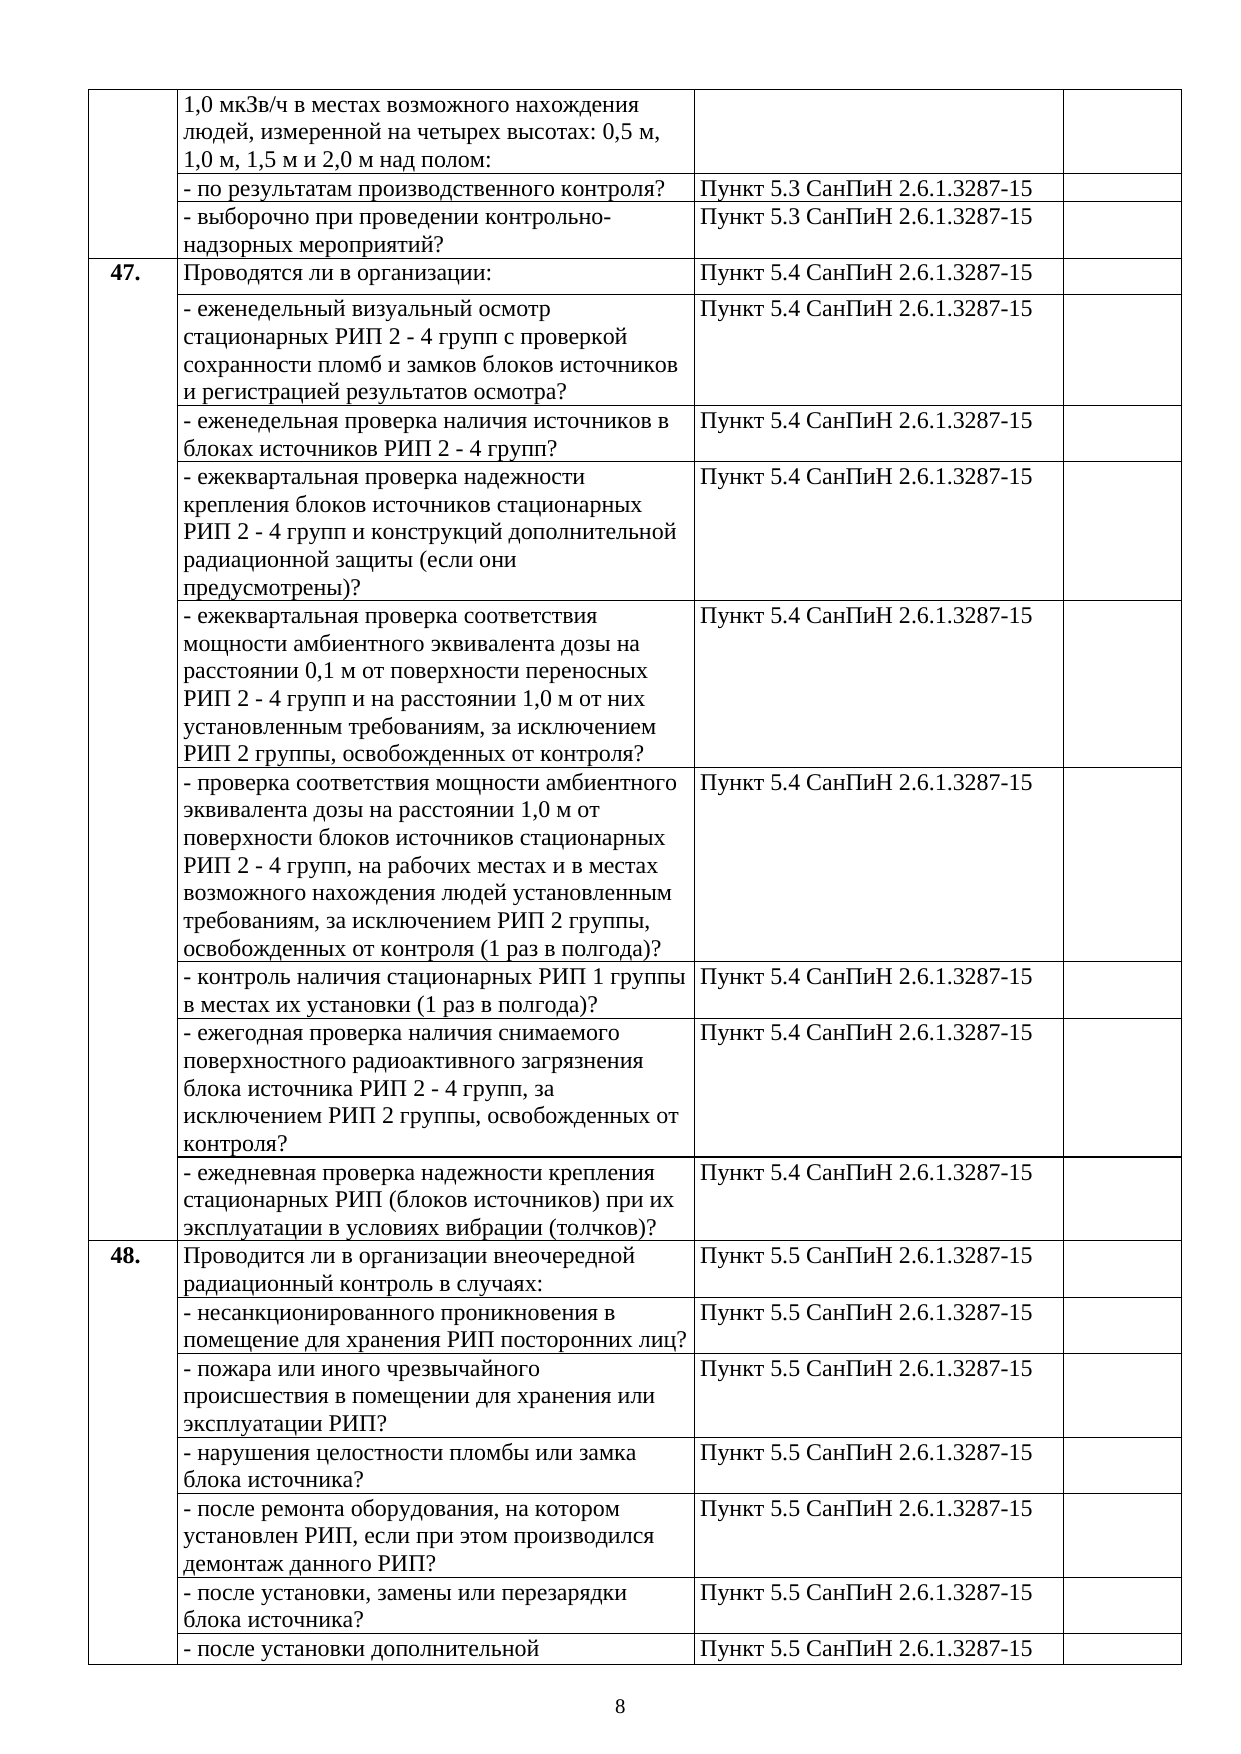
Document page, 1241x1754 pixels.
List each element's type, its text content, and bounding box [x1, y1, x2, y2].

table_cell - еженедельная проверка наличия источников в блоках источников РИП 2 - 4 групп? [178, 406, 693, 461]
table_cell [1064, 1019, 1181, 1156]
table_cell Пункт 5.5 СанПиН 2.6.1.3287-15 [694, 1438, 1063, 1493]
table_cell Пункт 5.3 СанПиН 2.6.1.3287-15 [694, 174, 1063, 201]
table_cell - контроль наличия стационарных РИП 1 группы в местах их установки (1 раз в полгода)? [178, 962, 693, 1017]
table_cell - после ремонта оборудования, на котором установлен РИП, если при этом производился демонтаж данного РИП? [178, 1494, 693, 1577]
table_cell [1064, 1494, 1181, 1577]
table_cell - по результатам производственного контроля? [178, 174, 693, 201]
table_cell [1064, 174, 1181, 201]
table_cell [1064, 1158, 1181, 1240]
table_cell [1064, 1241, 1181, 1297]
table_cell - проверка соответствия мощности амбиентного эквивалента дозы на расстоянии 1,0 м от поверхности блоков источников стационарных РИП 2 - 4 групп, на рабочих местах и в местах возможного нахождения людей установленным требованиям, за исключением РИП 2 группы, освобожденных от контроля (1 раз в полгода)? [178, 768, 693, 961]
table_cell - ежеквартальная проверка соответствия мощности амбиентного эквивалента дозы на расстоянии 0,1 м от поверхности переносных РИП 2 - 4 групп и на расстоянии 1,0 м от них установленным требованиям, за исключением РИП 2 группы, освобожденных от контроля? [178, 601, 693, 767]
table_cell [1064, 1578, 1181, 1633]
table_cell [1064, 295, 1181, 405]
table_cell [1064, 1634, 1181, 1664]
table_cell - пожара или иного чрезвычайного происшествия в помещении для хранения или эксплуатации РИП? [178, 1354, 693, 1437]
table_cell [1064, 768, 1181, 961]
table_cell - после установки, замены или перезарядки блока источника? [178, 1578, 693, 1633]
table_cell - еженедельный визуальный осмотр стационарных РИП 2 - 4 групп с проверкой сохранности пломб и замков блоков источников и регистрацией результатов осмотра? [178, 295, 693, 405]
table_cell Пункт 5.5 СанПиН 2.6.1.3287-15 [694, 1298, 1063, 1353]
table_cell Проводятся ли в организации: [178, 259, 693, 293]
table_cell Пункт 5.4 СанПиН 2.6.1.3287-15 [694, 768, 1063, 961]
table_cell [1064, 1438, 1181, 1493]
table_cell [1064, 462, 1181, 600]
table_cell - выборочно при проведении контрольно-надзорных мероприятий? [178, 202, 693, 257]
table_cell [178, 90, 693, 172]
table_cell [1064, 259, 1181, 293]
table_cell [89, 90, 177, 257]
table_cell [1064, 601, 1181, 767]
table_cell - ежегодная проверка наличия снимаемого поверхностного радиоактивного загрязнения блока источника РИП 2 - 4 групп, за исключением РИП 2 группы, освобожденных от контроля? [178, 1019, 693, 1156]
table_cell Пункт 5.4 СанПиН 2.6.1.3287-15 [694, 462, 1063, 600]
table_cell Пункт 5.5 СанПиН 2.6.1.3287-15 [694, 1494, 1063, 1577]
table_cell [1064, 962, 1181, 1017]
table_cell - ежедневная проверка надежности крепления стационарных РИП (блоков источников) при их эксплуатации в условиях вибрации (толчков)? [178, 1158, 693, 1240]
table_cell Пункт 5.4 СанПиН 2.6.1.3287-15 [694, 1158, 1063, 1240]
table_cell Пункт 5.4 СанПиН 2.6.1.3287-15 [694, 1019, 1063, 1156]
table_cell [1064, 1298, 1181, 1353]
table_cell Пункт 5.5 СанПиН 2.6.1.3287-15 [694, 1354, 1063, 1437]
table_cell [178, 1634, 693, 1664]
table_cell [1064, 406, 1181, 461]
table_cell Пункт 5.5 СанПиН 2.6.1.3287-15 [694, 1241, 1063, 1297]
table_cell Пункт 5.3 СанПиН 2.6.1.3287-15 [694, 202, 1063, 257]
table_cell - несанкционированного проникновения в помещение для хранения РИП посторонних лиц? [178, 1298, 693, 1353]
table_cell [1064, 90, 1181, 172]
table_cell [1064, 202, 1181, 257]
table_cell Пункт 5.4 СанПиН 2.6.1.3287-15 [694, 259, 1063, 293]
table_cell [694, 1578, 1063, 1633]
table_cell - ежеквартальная проверка надежности крепления блоков источников стационарных РИП 2 - 4 групп и конструкций дополнительной радиационной защиты (если они предусмотрены)? [178, 462, 693, 600]
table_cell Пункт 5.4 СанПиН 2.6.1.3287-15 [694, 962, 1063, 1017]
table_cell - нарушения целостности пломбы или замка блока источника? [178, 1438, 693, 1493]
table_cell Пункт 5.4 СанПиН 2.6.1.3287-15 [694, 295, 1063, 405]
table_cell [1064, 1354, 1181, 1437]
table_cell Проводится ли в организации внеочередной радиационный контроль в случаях: [178, 1241, 693, 1297]
table_cell Пункт 5.4 СанПиН 2.6.1.3287-15 [694, 601, 1063, 767]
table_cell Пункт 5.4 СанПиН 2.6.1.3287-15 [694, 406, 1063, 461]
table_cell [89, 259, 177, 1240]
table_cell [89, 1241, 177, 1664]
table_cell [694, 1634, 1063, 1664]
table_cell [694, 90, 1063, 172]
